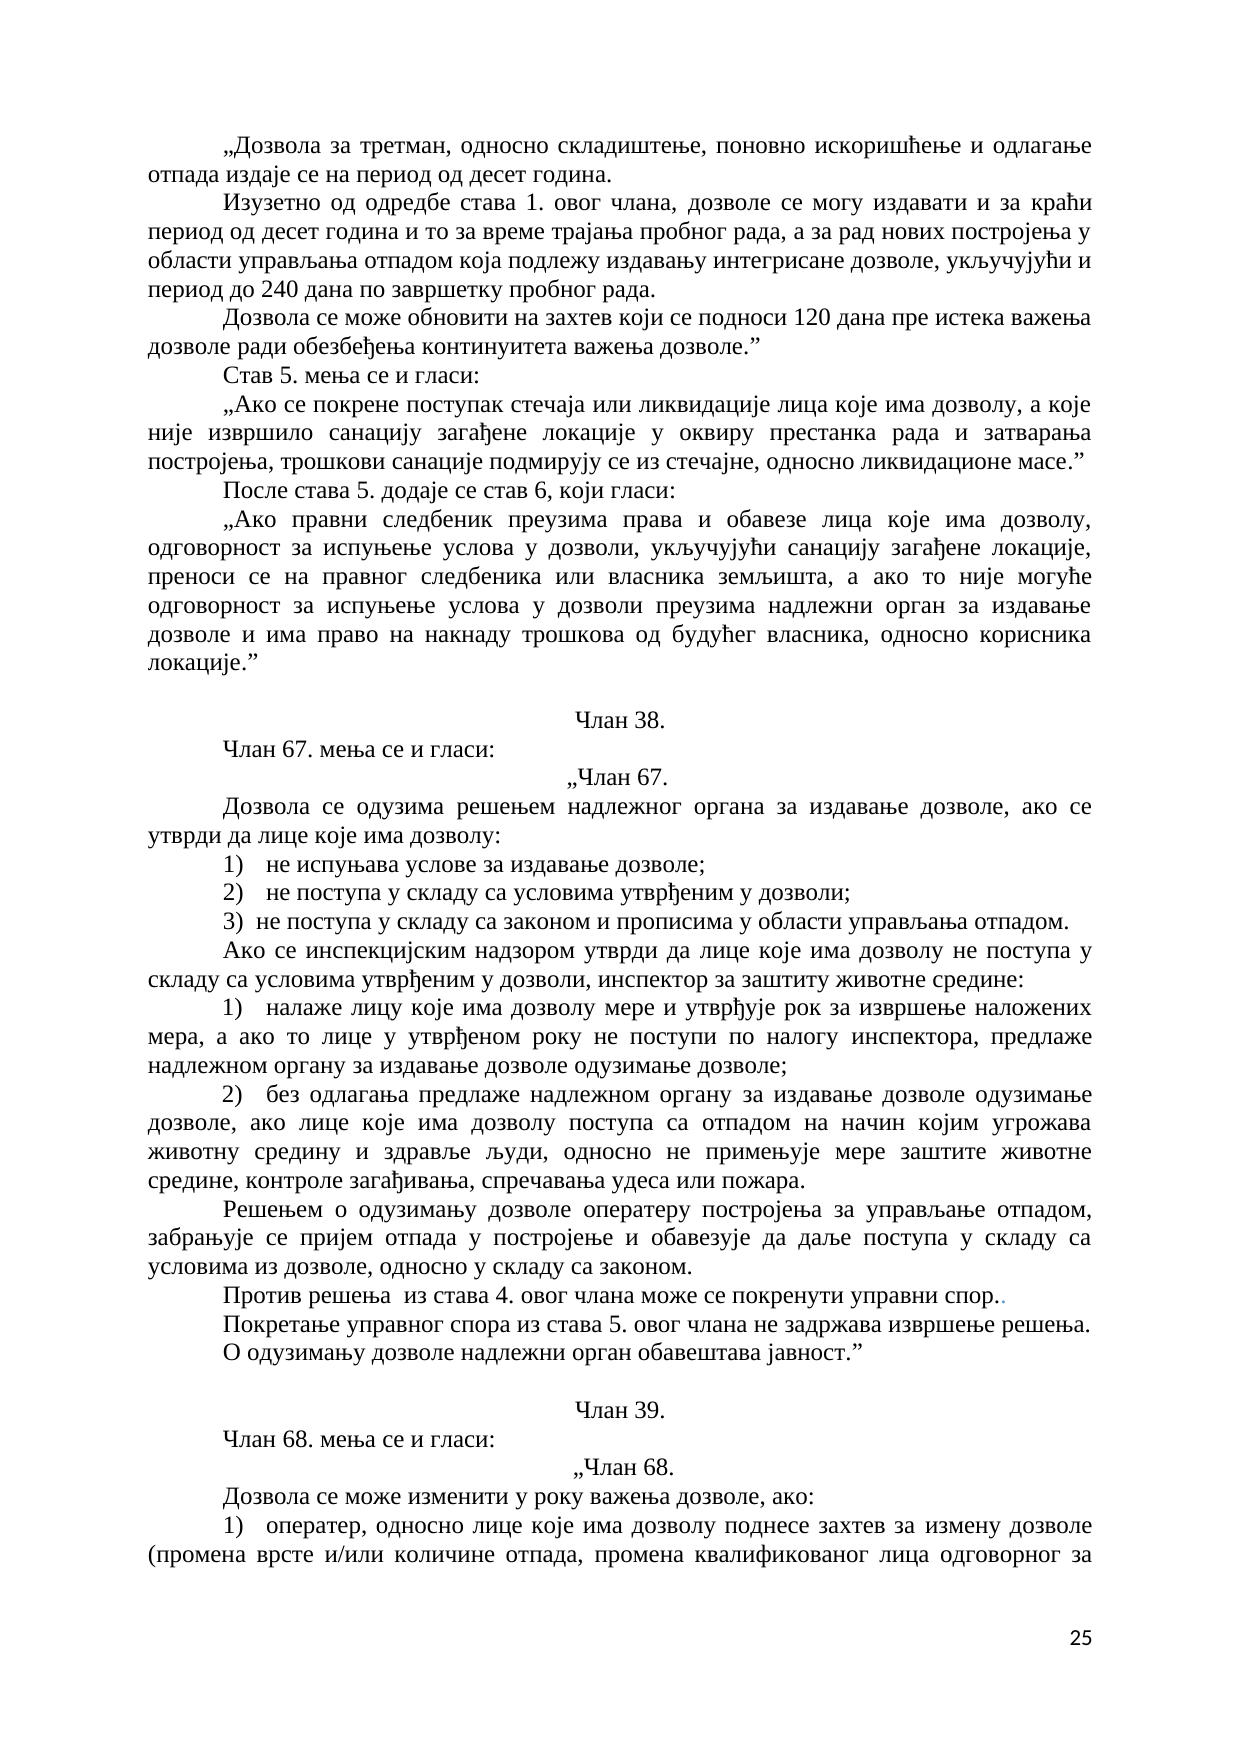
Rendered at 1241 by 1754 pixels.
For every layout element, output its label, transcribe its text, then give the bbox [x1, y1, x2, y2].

text О одузимању дозволе надлежни орган обавештава јавност.” [148, 1337, 1092, 1366]
text Члан 67. мења се и гласи: [148, 734, 1092, 762]
text „Ако правни следбеник преузима права и обавезе лица које има дозволу, одговорност за испуњење услова у дозволи, укључујући санацију загађене локације, преноси се на правног следбеника или власника земљишта, а ако то није могуће одговорност за испуњење услова у дозволи преузима надлежни орган за издавање дозволе и има право на накнаду трошкова од будућег власника, односно корисника локације.” [148, 504, 1092, 676]
text Члан 68. мења се и гласи: [148, 1424, 1092, 1452]
text Изузетно од одредбе става 1. овог члана, дозволе се могу издавати и за краћи период од десет година и то за време трајања пробног рада, а за рад нових постројења у области управљања отпадом која подлежу издавању интегрисане дозволе, укључујући и период до 240 дана по завршетку пробног рада. [148, 187, 1092, 302]
text Члан 38. [148, 705, 1092, 734]
text „Ако се покрене поступак стечаја или ликвидације лица које има дозволу, а које није извршило санацију загађене локације у оквиру престанка рада и затварања постројења, трошкови санације подмирују се из стечајне, односно ликвидационе масе.” [148, 389, 1092, 475]
list не поступа у складу са условима утврђеним у дозволи; [148, 877, 1092, 906]
text „Члан 67. [148, 762, 1092, 791]
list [148, 1510, 1092, 1567]
text После става 5. додаје се став 6, који гласи: [148, 475, 1092, 504]
text Ако се инспекцијским надзором утврди да лице које има дозволу не поступа у складу са условима утврђеним у дозволи, инспектор за заштиту животне средине: [148, 935, 1092, 992]
text Став 5. мења се и гласи: [148, 360, 1092, 389]
list без одлагања предлаже надлежном органу за издавање дозволе одузимање дозволе, ако лице које има дозволу поступа са отпадом на начин којим угрожава животну средину и здравље људи, односно не примењује мере заштите животне средине, контроле загађивања, спречавања удеса или пожара. [148, 1079, 1092, 1194]
list налаже лицу које има дозволу мере и утврђује рок за извршење наложених мера, а ако то лице у утврђеном року не поступи по налогу инспектора, предлаже надлежном органу за издавање дозволе одузимање дозволе; [148, 992, 1092, 1079]
list не испуњава услове за издавање дозволе; [148, 849, 1092, 877]
text Покретање управног спора из става 5. овог члана не задржава извршење решења. [148, 1309, 1092, 1337]
text 3) не поступа у складу са законом и прописима у области управљања отпадом. [148, 906, 1092, 935]
text Дозвола се може обновити на захтев који се подноси 120 дана пре истека важења дозволе ради обезбеђења континуитета важења дозволе.” [148, 302, 1092, 360]
text Дозвола се одузима решењем надлежног органа за издавање дозволе, ако се утврди да лице које има дозволу: [148, 791, 1092, 849]
text „Члан 68. [148, 1452, 1092, 1481]
text Решењем о одузимању дозволе оператеру постројења за управљање отпадом, забрањује се пријем отпада у постројење и обавезује да даље поступа у складу са условима из дозволе, односно у складу са законом. [148, 1194, 1092, 1280]
text Дозвола се може изменити у року важења дозволе, ако: [148, 1481, 1092, 1510]
text „Дозвола за третман, односно складиштење, поновно искоришћење и одлагање отпада издаје се на период од десет година. [148, 130, 1092, 187]
text Против решења из става 4. овог члана може се покренути управни спор.. [148, 1280, 1092, 1309]
text Члан 39. [148, 1395, 1092, 1424]
